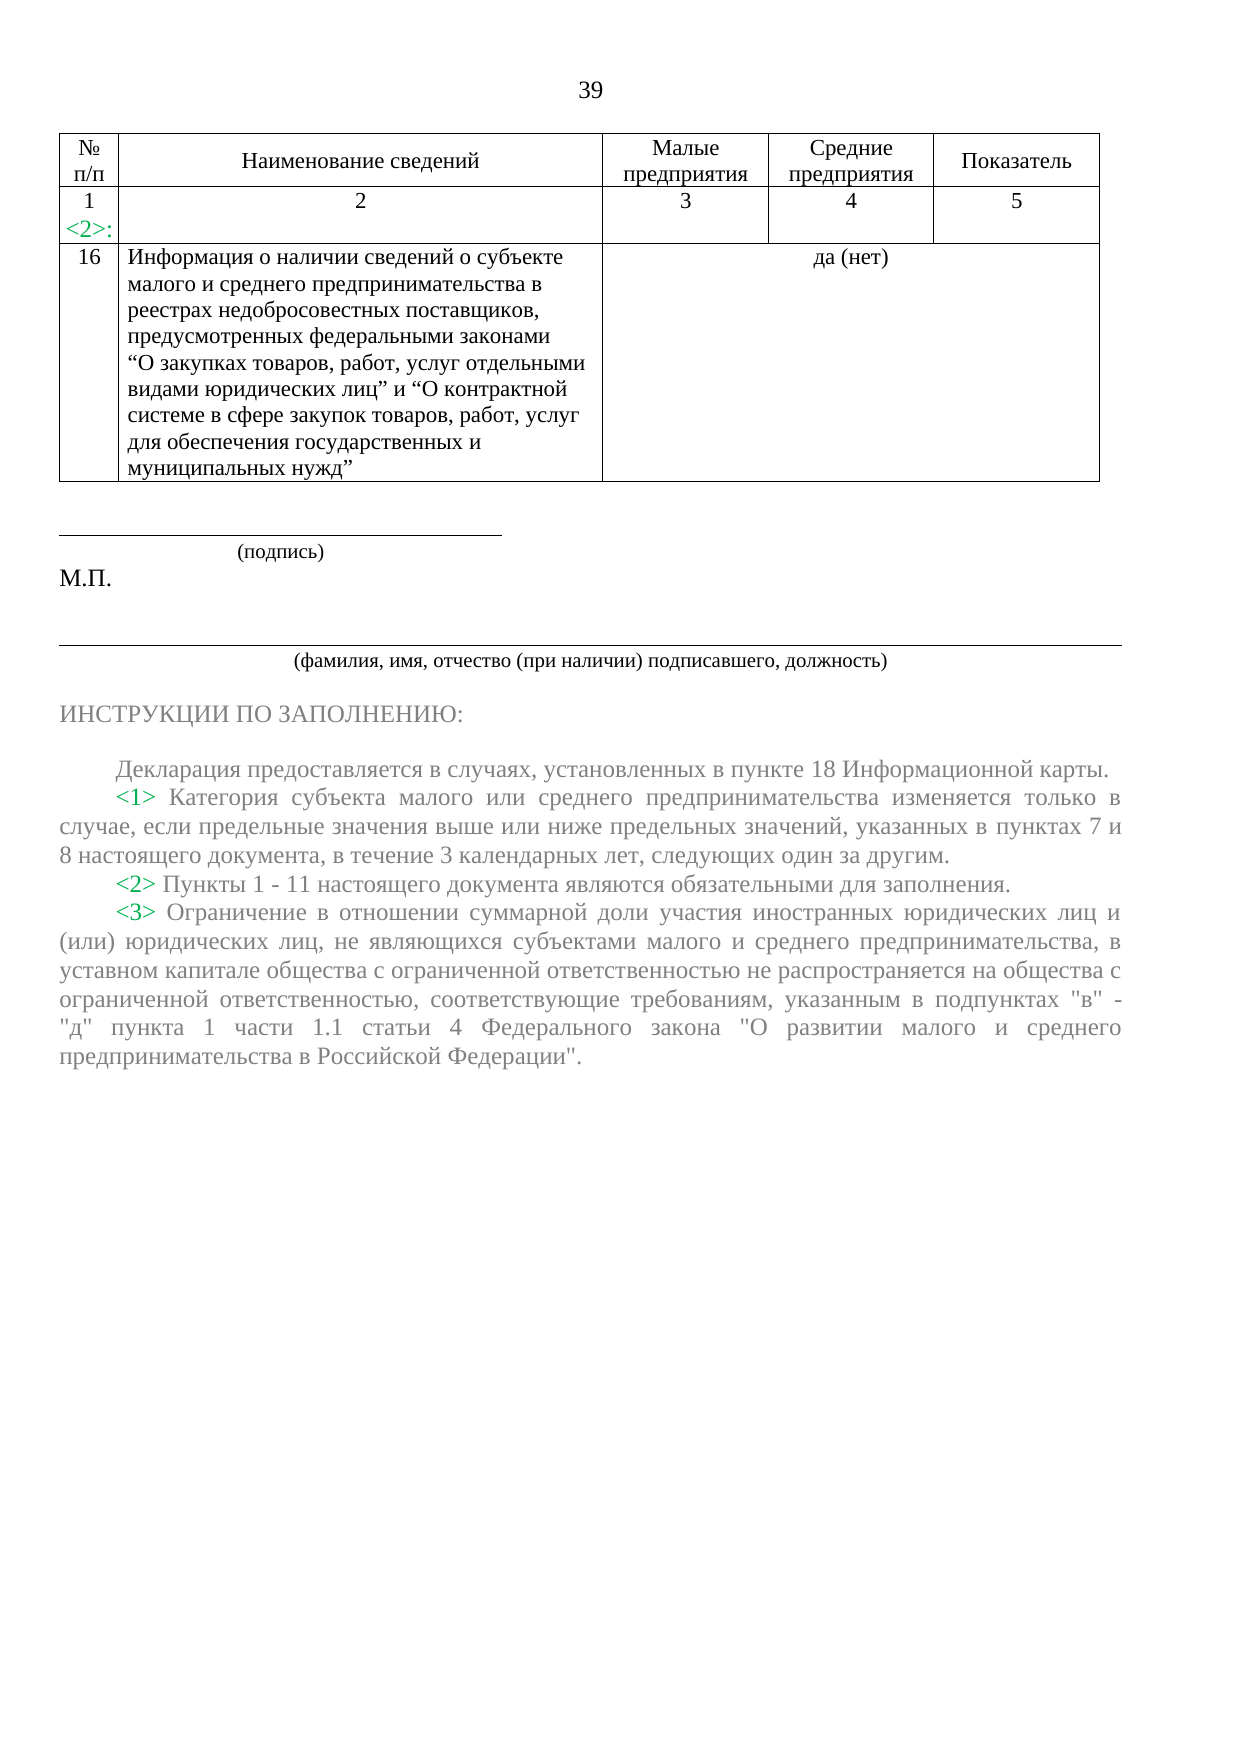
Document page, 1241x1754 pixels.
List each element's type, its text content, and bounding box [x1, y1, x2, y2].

table_cell 2 [119, 187, 602, 242]
text (подпись) [59, 536, 502, 563]
table_header Малые предприятия [603, 134, 768, 186]
table_cell да (нет) [603, 244, 1099, 481]
text М.П. [59, 563, 1122, 591]
table_header № п/п [60, 134, 118, 186]
text (фамилия, имя, отчество (при наличии) подписавшего, должность) [59, 646, 1122, 672]
table_cell 5 [934, 187, 1099, 242]
text <1> Категория субъекта малого или среднего предпринимательства изменяется только в случае, если предельные значения выше или ниже предельных значений, указанных в пунктах 7 и 8 настоящего документа, в течение 3 календарных лет, следующих один за другим. [59, 782, 1122, 869]
text Декларация предоставляется в случаях, установленных в пункте 18 Информационной карты. [59, 754, 1122, 782]
table_header Наименование сведений [119, 134, 602, 186]
text <3> Ограничение в отношении суммарной доли участия иностранных юридических лиц и (или) юридических лиц, не являющихся субъектами малого и среднего предпринимательства, в уставном капитале общества с ограниченной ответственностью не распространяется на общества с ограниченной ответственностью, соответствующие требованиям, указанным в подпунктах "в" - "д" пункта 1 части 1.1 статьи 4 Федерального закона "О развитии малого и среднего предпринимательства в Российской Федерации". [59, 897, 1122, 1070]
table_cell 3 [603, 187, 768, 242]
table_header Показатель [934, 134, 1099, 186]
table_cell 16 [60, 244, 118, 481]
text <2> Пункты 1 - 11 настоящего документа являются обязательными для заполнения. [59, 869, 1122, 897]
table_cell 4 [769, 187, 933, 242]
text ИНСТРУКЦИИ ПО ЗАПОЛНЕНИЮ: [59, 699, 1122, 727]
table_header Средние предприятия [769, 134, 933, 186]
table_cell Информация о наличии сведений о субъекте малого и среднего предпринимательства в реестрах недобросовестных поставщиков, предусмотренных федеральными законами “О закупках товаров, работ, услуг отдельными видами юридических лиц” и “О контрактной системе в сфере закупок товаров, работ, услуг для обеспечения государственных и муниципальных нужд” [119, 244, 602, 481]
table_cell 1 <2>: [60, 187, 118, 242]
